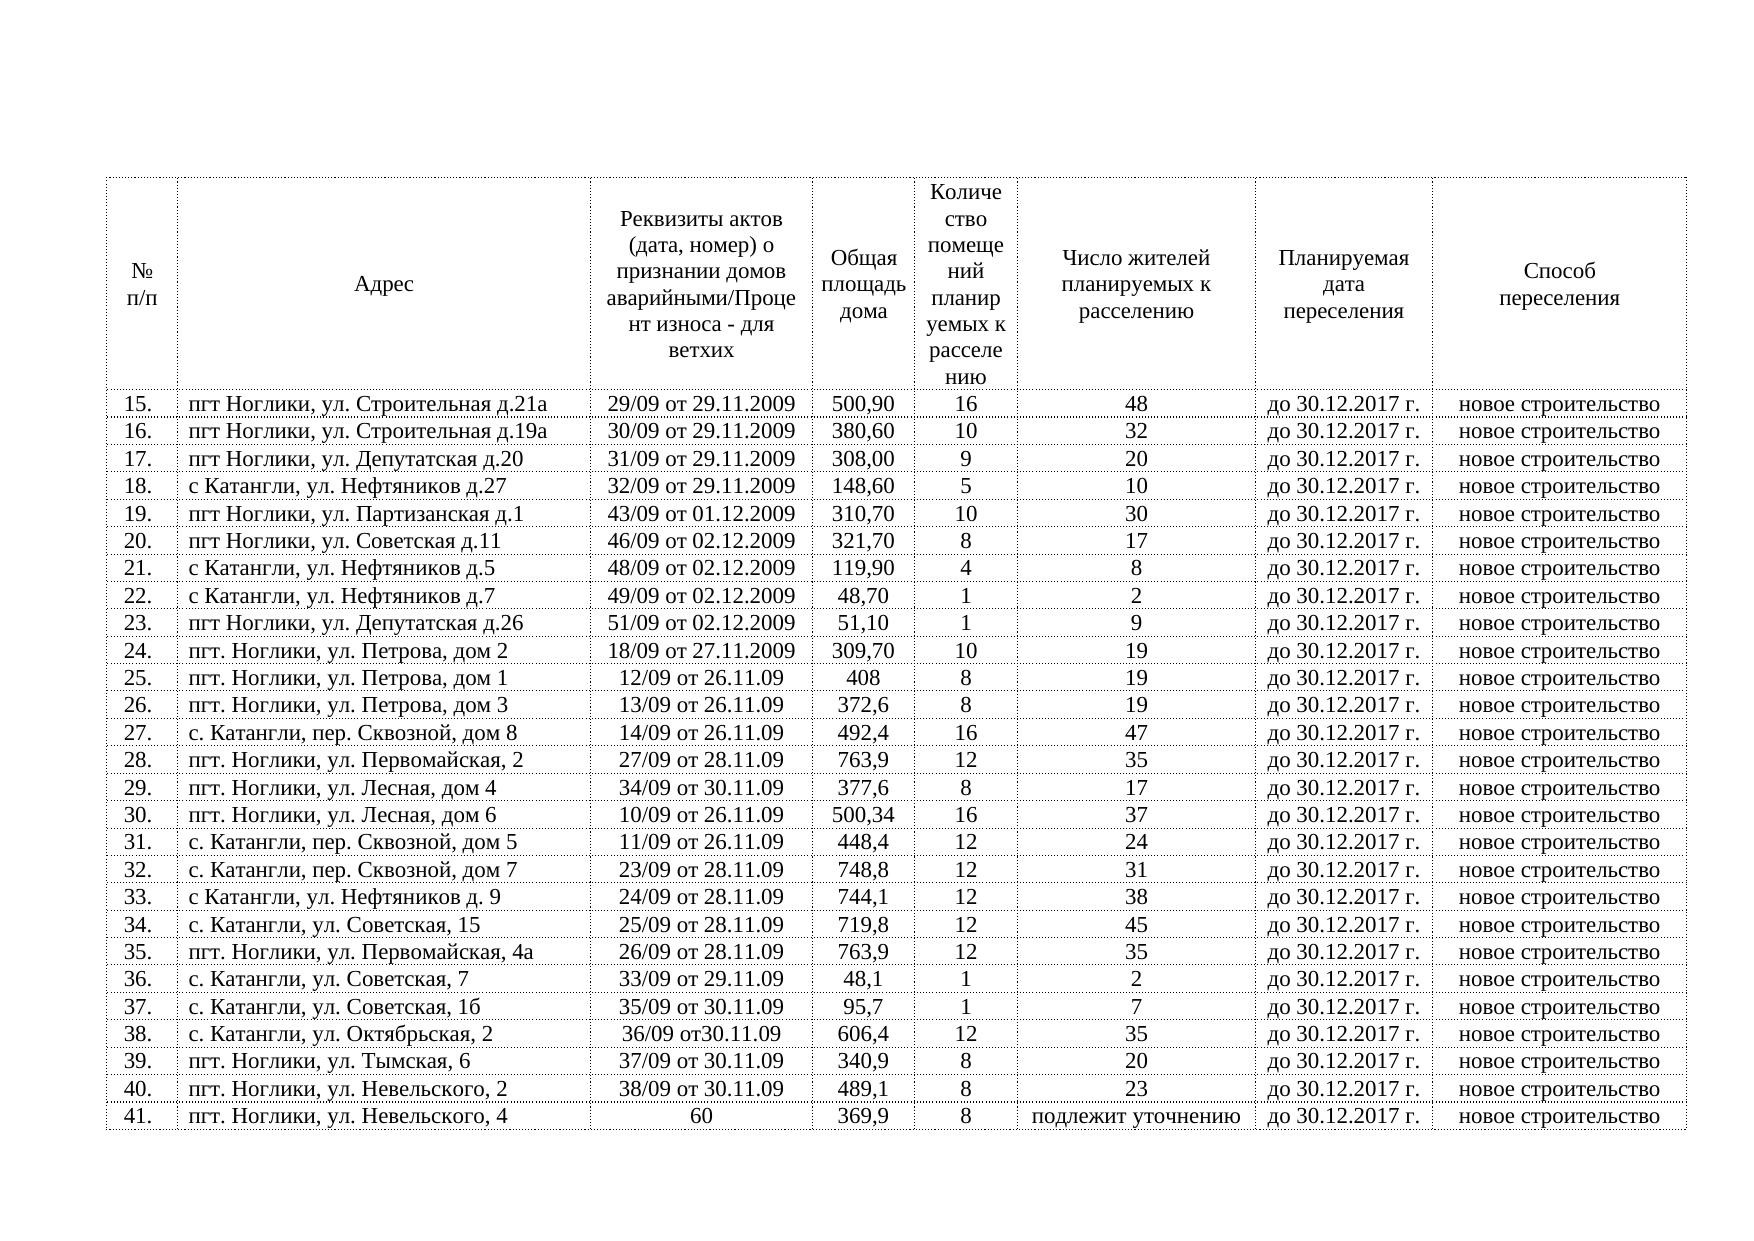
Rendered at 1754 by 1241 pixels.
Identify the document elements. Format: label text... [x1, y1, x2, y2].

table_cell [107, 416, 177, 444]
table_cell [107, 526, 177, 553]
table_cell 48 [1018, 389, 1255, 416]
table_cell 12 [914, 882, 1017, 909]
table_cell 340,9 [812, 1047, 914, 1074]
table_cell 47 [1018, 718, 1255, 745]
table_cell 8 [914, 526, 1017, 553]
table_cell до 30.12.2017 г. [1255, 608, 1432, 636]
table_cell 16 [914, 800, 1017, 827]
table_cell [107, 389, 177, 416]
table_cell новое строительство [1433, 499, 1687, 526]
table_cell 29/09 от 29.11.2009 [591, 389, 812, 416]
table_cell до 30.12.2017 г. [1255, 882, 1432, 909]
table_cell до 30.12.2017 г. [1255, 800, 1432, 827]
table_cell 763,9 [812, 745, 914, 773]
table_cell 51,10 [812, 608, 914, 636]
table_cell до 30.12.2017 г. [1255, 416, 1432, 444]
table_cell 34/09 от 30.11.09 [591, 773, 812, 800]
table_cell 35 [1018, 745, 1255, 773]
table_cell 20 [1018, 1047, 1255, 1074]
table_cell 23 [1018, 1074, 1255, 1101]
table_cell пгт Ноглики, ул. Депутатская д.20 [177, 444, 591, 471]
table_cell 7 [1018, 992, 1255, 1019]
table_cell до 30.12.2017 г. [1255, 910, 1432, 937]
table_cell новое строительство [1433, 855, 1687, 882]
table_cell с. Катангли, ул. Октябрьская, 2 [177, 1019, 591, 1047]
table_cell новое строительство [1433, 608, 1687, 636]
table_cell новое строительство [1433, 1074, 1687, 1101]
table_cell до 30.12.2017 г. [1255, 1101, 1432, 1129]
table_header Общая площадь дома [812, 177, 914, 389]
table_cell 369,9 [812, 1101, 914, 1129]
table_cell пгт. Ноглики, ул. Лесная, дом 4 [177, 773, 591, 800]
table_cell до 30.12.2017 г. [1255, 663, 1432, 690]
table_cell 8 [914, 773, 1017, 800]
table_cell 492,4 [812, 718, 914, 745]
table_cell 744,1 [812, 882, 914, 909]
table_cell до 30.12.2017 г. [1255, 773, 1432, 800]
table_cell [107, 937, 177, 964]
table_cell новое строительство [1433, 1047, 1687, 1074]
table_cell [107, 745, 177, 773]
table_cell новое строительство [1433, 882, 1687, 909]
table_cell [107, 855, 177, 882]
table_cell 16 [914, 718, 1017, 745]
table_cell новое строительство [1433, 745, 1687, 773]
table_cell до 30.12.2017 г. [1255, 499, 1432, 526]
table_cell новое строительство [1433, 937, 1687, 964]
table_cell до 30.12.2017 г. [1255, 690, 1432, 718]
table_cell до 30.12.2017 г. [1255, 745, 1432, 773]
table_cell до 30.12.2017 г. [1255, 937, 1432, 964]
table_cell 8 [1018, 554, 1255, 581]
table_cell пгт. Ноглики, ул. Петрова, дом 1 [177, 663, 591, 690]
table_cell до 30.12.2017 г. [1255, 992, 1432, 1019]
table_cell пгт Ноглики, ул. Депутатская д.26 [177, 608, 591, 636]
table_cell 60 [591, 1101, 812, 1129]
table_cell 9 [1018, 608, 1255, 636]
table_cell 606,4 [812, 1019, 914, 1047]
table_cell 38 [1018, 882, 1255, 909]
table_cell пгт. Ноглики, ул. Тымская, 6 [177, 1047, 591, 1074]
table_cell новое строительство [1433, 636, 1687, 663]
table_cell до 30.12.2017 г. [1255, 828, 1432, 855]
table_header Адрес [177, 177, 591, 389]
table_cell с. Катангли, ул. Советская, 1б [177, 992, 591, 1019]
table_cell 8 [914, 1101, 1017, 1129]
table_cell 11/09 от 26.11.09 [591, 828, 812, 855]
table_cell пгт. Ноглики, ул. Лесная, дом 6 [177, 800, 591, 827]
table_cell 23/09 от 28.11.09 [591, 855, 812, 882]
table_cell новое строительство [1433, 416, 1687, 444]
table_cell 10 [914, 636, 1017, 663]
table_cell 32 [1018, 416, 1255, 444]
table_cell новое строительство [1433, 690, 1687, 718]
table_cell 48/09 от 02.12.2009 [591, 554, 812, 581]
table_cell с. Катангли, ул. Советская, 15 [177, 910, 591, 937]
table_cell 37/09 от 30.11.09 [591, 1047, 812, 1074]
table_cell новое строительство [1433, 910, 1687, 937]
table_cell 9 [914, 444, 1017, 471]
table_cell с. Катангли, пер. Сквозной, дом 8 [177, 718, 591, 745]
table_cell пгт. Ноглики, ул. Невельского, 2 [177, 1074, 591, 1101]
table_cell 35 [1018, 1019, 1255, 1047]
table_cell с. Катангли, ул. Советская, 7 [177, 964, 591, 992]
table_cell новое строительство [1433, 581, 1687, 608]
table_cell до 30.12.2017 г. [1255, 1074, 1432, 1101]
table_cell [107, 773, 177, 800]
table_cell пгт. Ноглики, ул. Невельского, 4 [177, 1101, 591, 1129]
table_header Количество помещений планируемых к расселению [914, 177, 1017, 389]
table_cell новое строительство [1433, 663, 1687, 690]
table_cell 1 [914, 581, 1017, 608]
table_cell 10 [914, 416, 1017, 444]
table_cell 1 [914, 992, 1017, 1019]
table_cell 16 [914, 389, 1017, 416]
table_cell 148,60 [812, 471, 914, 499]
table_cell 25/09 от 28.11.09 [591, 910, 812, 937]
table_cell 309,70 [812, 636, 914, 663]
table_cell [107, 690, 177, 718]
table_cell 49/09 от 02.12.2009 [591, 581, 812, 608]
table_cell 763,9 [812, 937, 914, 964]
table_cell 31/09 от 29.11.2009 [591, 444, 812, 471]
table_cell 10/09 от 26.11.09 [591, 800, 812, 827]
table_cell 12 [914, 828, 1017, 855]
table_cell 51/09 от 02.12.2009 [591, 608, 812, 636]
table_cell [107, 499, 177, 526]
table_cell 308,00 [812, 444, 914, 471]
table_cell 12 [914, 910, 1017, 937]
table_cell пгт. Ноглики, ул. Первомайская, 4а [177, 937, 591, 964]
table_cell пгт Ноглики, ул. Строительная д.21а [177, 389, 591, 416]
table_cell 48,1 [812, 964, 914, 992]
table_cell 48,70 [812, 581, 914, 608]
table_cell пгт. Ноглики, ул. Первомайская, 2 [177, 745, 591, 773]
table_cell 45 [1018, 910, 1255, 937]
table_cell до 30.12.2017 г. [1255, 964, 1432, 992]
table_cell 1 [914, 608, 1017, 636]
table_cell 2 [1018, 581, 1255, 608]
table_cell пгт Ноглики, ул. Партизанская д.1 [177, 499, 591, 526]
table_cell пгт Ноглики, ул. Строительная д.19а [177, 416, 591, 444]
table_cell новое строительство [1433, 828, 1687, 855]
table_header Число жителей планируемых к расселению [1018, 177, 1255, 389]
table_cell 36/09 от30.11.09 [591, 1019, 812, 1047]
table_cell 31 [1018, 855, 1255, 882]
table_cell 748,8 [812, 855, 914, 882]
table_cell 14/09 от 26.11.09 [591, 718, 812, 745]
table_cell 43/09 от 01.12.2009 [591, 499, 812, 526]
table_cell [107, 663, 177, 690]
table_cell [107, 608, 177, 636]
table_cell 500,90 [812, 389, 914, 416]
table_cell 17 [1018, 773, 1255, 800]
table_cell пгт. Ноглики, ул. Петрова, дом 2 [177, 636, 591, 663]
table_cell с Катангли, ул. Нефтяников д. 9 [177, 882, 591, 909]
table_cell 448,4 [812, 828, 914, 855]
table_cell [107, 1019, 177, 1047]
table_cell 119,90 [812, 554, 914, 581]
table_cell до 30.12.2017 г. [1255, 389, 1432, 416]
table_cell 19 [1018, 636, 1255, 663]
table_cell 20 [1018, 444, 1255, 471]
table_cell 10 [914, 499, 1017, 526]
table_cell 8 [914, 663, 1017, 690]
table_cell 12 [914, 937, 1017, 964]
table_cell 380,60 [812, 416, 914, 444]
table_cell новое строительство [1433, 389, 1687, 416]
table_cell 24/09 от 28.11.09 [591, 882, 812, 909]
table_cell 321,70 [812, 526, 914, 553]
table_cell 377,6 [812, 773, 914, 800]
table_cell 35 [1018, 937, 1255, 964]
table_cell новое строительство [1433, 718, 1687, 745]
table_cell [107, 1074, 177, 1101]
table_cell [107, 471, 177, 499]
table_cell 95,7 [812, 992, 914, 1019]
table_cell до 30.12.2017 г. [1255, 636, 1432, 663]
table_cell [107, 800, 177, 827]
table_header № п/п [107, 177, 177, 389]
table_cell [107, 882, 177, 909]
table_cell 372,6 [812, 690, 914, 718]
table_cell 12/09 от 26.11.09 [591, 663, 812, 690]
table_cell подлежит уточнению [1018, 1101, 1255, 1129]
table_cell [107, 828, 177, 855]
table_cell пгт. Ноглики, ул. Петрова, дом 3 [177, 690, 591, 718]
table_cell 17 [1018, 526, 1255, 553]
table_cell с Катангли, ул. Нефтяников д.27 [177, 471, 591, 499]
table_cell новое строительство [1433, 800, 1687, 827]
table_cell с. Катангли, пер. Сквозной, дом 5 [177, 828, 591, 855]
table_cell до 30.12.2017 г. [1255, 1019, 1432, 1047]
table_cell 8 [914, 1047, 1017, 1074]
table_cell новое строительство [1433, 444, 1687, 471]
table_cell до 30.12.2017 г. [1255, 471, 1432, 499]
table_cell 5 [914, 471, 1017, 499]
table_cell пгт Ноглики, ул. Советская д.11 [177, 526, 591, 553]
table_cell до 30.12.2017 г. [1255, 855, 1432, 882]
table_cell 37 [1018, 800, 1255, 827]
table_cell 489,1 [812, 1074, 914, 1101]
table_cell до 30.12.2017 г. [1255, 554, 1432, 581]
table_cell 30 [1018, 499, 1255, 526]
table_cell 719,8 [812, 910, 914, 937]
table_cell 12 [914, 745, 1017, 773]
table_cell до 30.12.2017 г. [1255, 526, 1432, 553]
table_cell новое строительство [1433, 1101, 1687, 1129]
table_cell до 30.12.2017 г. [1255, 581, 1432, 608]
table_cell 12 [914, 1019, 1017, 1047]
table_header Способ переселения [1433, 177, 1687, 389]
table_cell [107, 1101, 177, 1129]
table_cell 310,70 [812, 499, 914, 526]
table_cell до 30.12.2017 г. [1255, 718, 1432, 745]
table_cell [107, 964, 177, 992]
table_cell [107, 554, 177, 581]
table_cell 18/09 от 27.11.2009 [591, 636, 812, 663]
table_cell 35/09 от 30.11.09 [591, 992, 812, 1019]
table_cell [107, 444, 177, 471]
table_cell [107, 718, 177, 745]
table_header Планируемая дата переселения [1255, 177, 1432, 389]
table_cell до 30.12.2017 г. [1255, 1047, 1432, 1074]
table_cell 13/09 от 26.11.09 [591, 690, 812, 718]
table_cell 19 [1018, 663, 1255, 690]
table_cell 2 [1018, 964, 1255, 992]
table_cell новое строительство [1433, 992, 1687, 1019]
table_cell 12 [914, 855, 1017, 882]
table_cell 10 [1018, 471, 1255, 499]
table_cell 4 [914, 554, 1017, 581]
table_cell 8 [914, 1074, 1017, 1101]
table_cell 32/09 от 29.11.2009 [591, 471, 812, 499]
table_cell 8 [914, 690, 1017, 718]
table_cell [107, 910, 177, 937]
table_cell новое строительство [1433, 526, 1687, 553]
table_cell 24 [1018, 828, 1255, 855]
table_cell 1 [914, 964, 1017, 992]
table_cell с Катангли, ул. Нефтяников д.7 [177, 581, 591, 608]
table_cell новое строительство [1433, 471, 1687, 499]
table_cell 38/09 от 30.11.09 [591, 1074, 812, 1101]
table_cell 408 [812, 663, 914, 690]
table_cell 500,34 [812, 800, 914, 827]
table_cell с. Катангли, пер. Сквозной, дом 7 [177, 855, 591, 882]
table_cell новое строительство [1433, 773, 1687, 800]
table_cell [107, 581, 177, 608]
table_cell с Катангли, ул. Нефтяников д.5 [177, 554, 591, 581]
table_cell [107, 1047, 177, 1074]
table_cell до 30.12.2017 г. [1255, 444, 1432, 471]
table_cell [107, 992, 177, 1019]
table_cell 30/09 от 29.11.2009 [591, 416, 812, 444]
table_cell 19 [1018, 690, 1255, 718]
table_cell новое строительство [1433, 964, 1687, 992]
table_cell 26/09 от 28.11.09 [591, 937, 812, 964]
table_cell новое строительство [1433, 1019, 1687, 1047]
table_header Реквизиты актов (дата, номер) о признании домов аварийными/Процент износа - для ветхих [591, 177, 812, 389]
table_cell 33/09 от 29.11.09 [591, 964, 812, 992]
table_cell [107, 636, 177, 663]
table_cell новое строительство [1433, 554, 1687, 581]
table_cell 27/09 от 28.11.09 [591, 745, 812, 773]
table_cell 46/09 от 02.12.2009 [591, 526, 812, 553]
